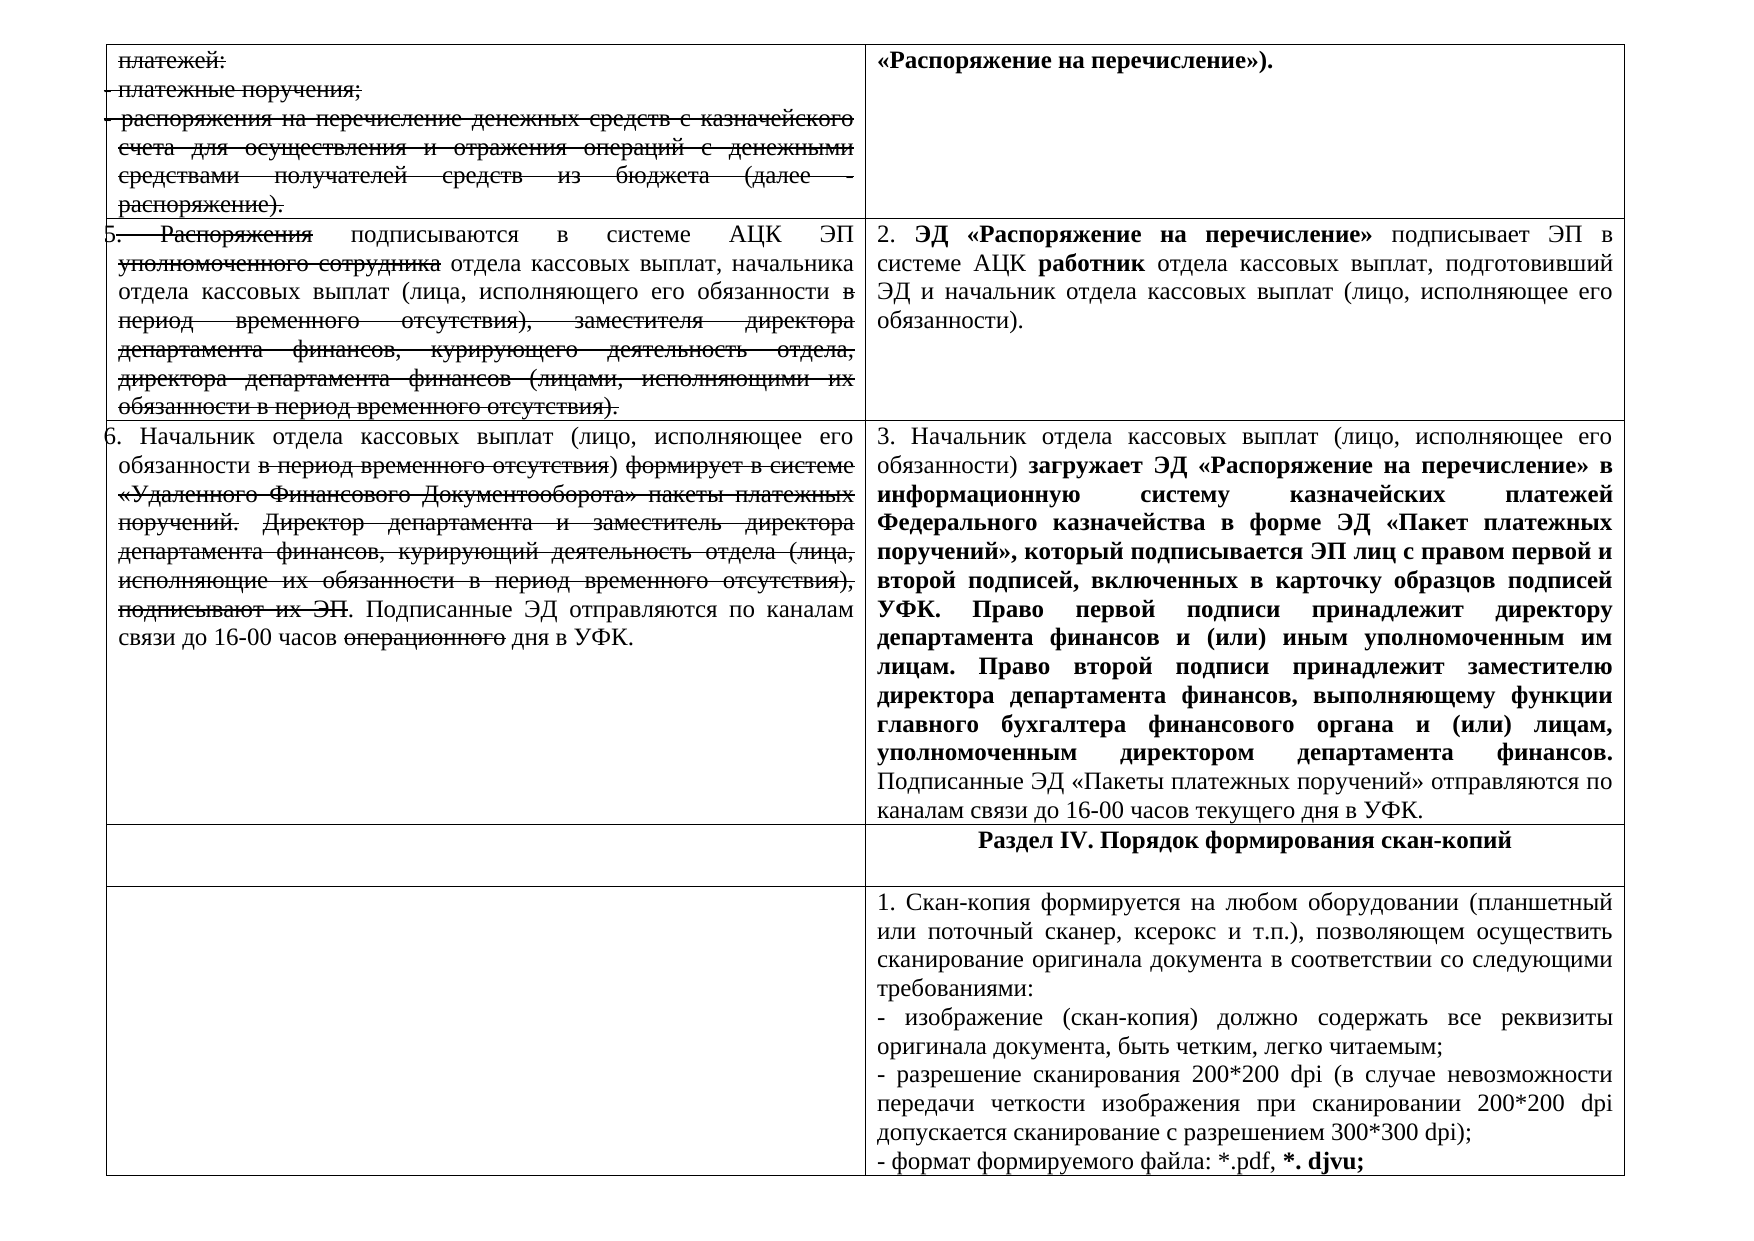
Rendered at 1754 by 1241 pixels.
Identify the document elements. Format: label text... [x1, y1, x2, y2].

table_cell 3. Начальник отдела кассовых выплат (лицо, исполняющее его обязанности) загружает ЭД «Распоряжение на перечисление» в информационную систему казначейских платежей Федерального казначейства в форме ЭД «Пакет платежных поручений», который подписывается ЭП лиц с правом первой и второй подписей, включенных в карточку образцов подписей УФК. Право первой подписи принадлежит директору департамента финансов и (или) иным уполномоченным им лицам. Право второй подписи принадлежит заместителю директора департамента финансов, выполняющему функции главного бухгалтера финансового органа и (или) лицам, уполномоченным директором департамента финансов. Подписанные ЭД «Пакеты платежных поручений» отправляются по каналам связи до 16-00 часов текущего дня в УФК. [866, 421, 1624, 824]
table_cell 2. ЭД «Распоряжение на перечисление» подписывает ЭП в системе АЦК работник отдела кассовых выплат, подготовивший ЭД и начальник отдела кассовых выплат (лицо, исполняющее его обязанности). [866, 219, 1624, 420]
table_cell Раздел IV. Порядок формирования скан-копий [866, 825, 1624, 886]
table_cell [866, 887, 1624, 1174]
table_cell 5. Распоряжения подписываются в системе АЦК ЭП уполномоченного сотрудника отдела кассовых выплат, начальника отдела кассовых выплат (лица, исполняющего его обязанности в период временного отсутствия), заместителя директора департамента финансов, курирующего деятельность отдела, директора департамента финансов (лицами, исполняющими их обязанности в период временного отсутствия). [107, 219, 865, 420]
table_cell [107, 887, 865, 1174]
table_cell 6. Начальник отдела кассовых выплат (лицо, исполняющее его обязанности в период временного отсутствия) формирует в системе «Удаленного Финансового Документооборота» пакеты платежных поручений. Директор департамента и заместитель директора департамента финансов, курирующий деятельность отдела (лица, исполняющие их обязанности в период временного отсутствия), подписывают их ЭП. Подписанные ЭД отправляются по каналам связи до 16-00 часов операционного дня в УФК. [107, 421, 865, 824]
table_cell [107, 825, 865, 886]
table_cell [107, 45, 865, 218]
